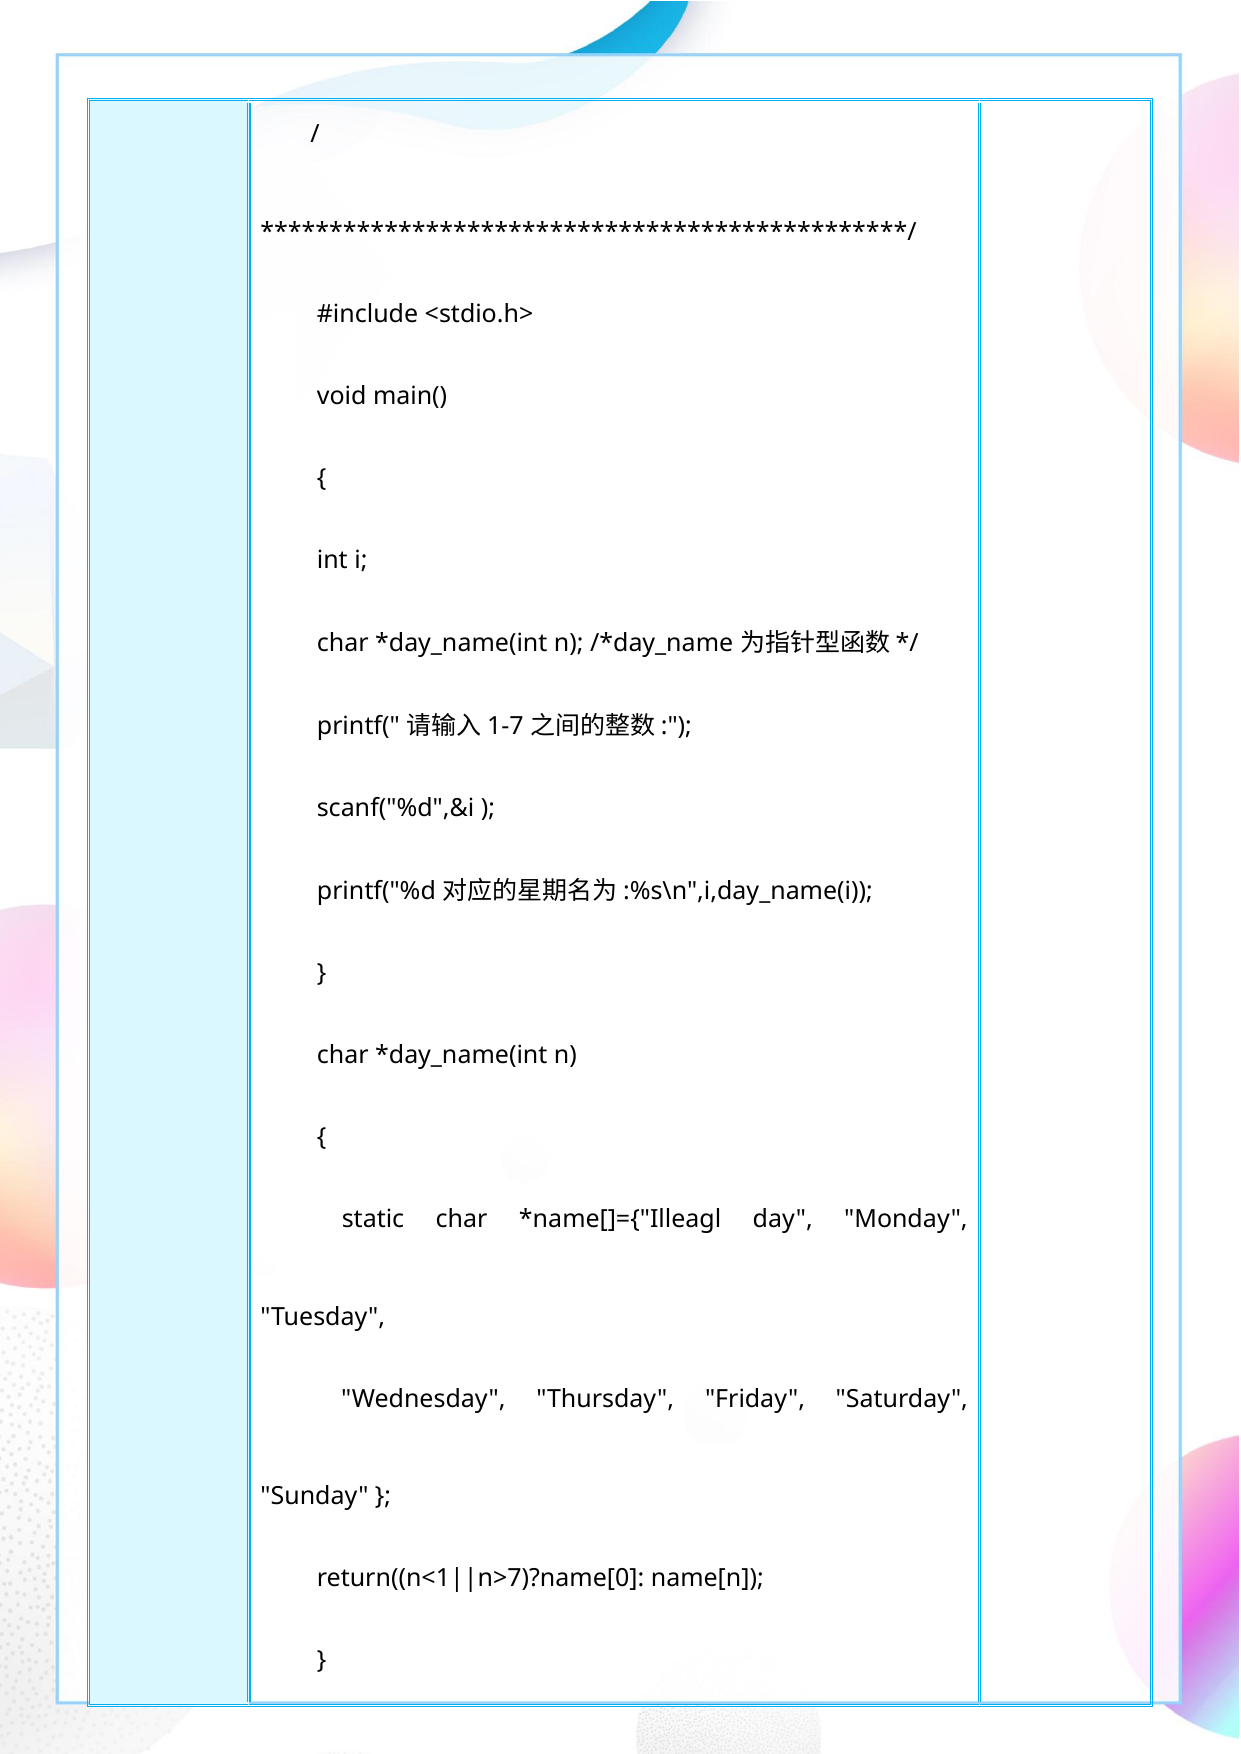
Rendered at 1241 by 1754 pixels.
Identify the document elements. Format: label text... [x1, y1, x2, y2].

table_cell 知识讲解（45min） [90, 99, 249, 1704]
picture [0, 1, 1239, 1754]
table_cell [980, 101, 1150, 1704]
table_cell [249, 101, 979, 1704]
